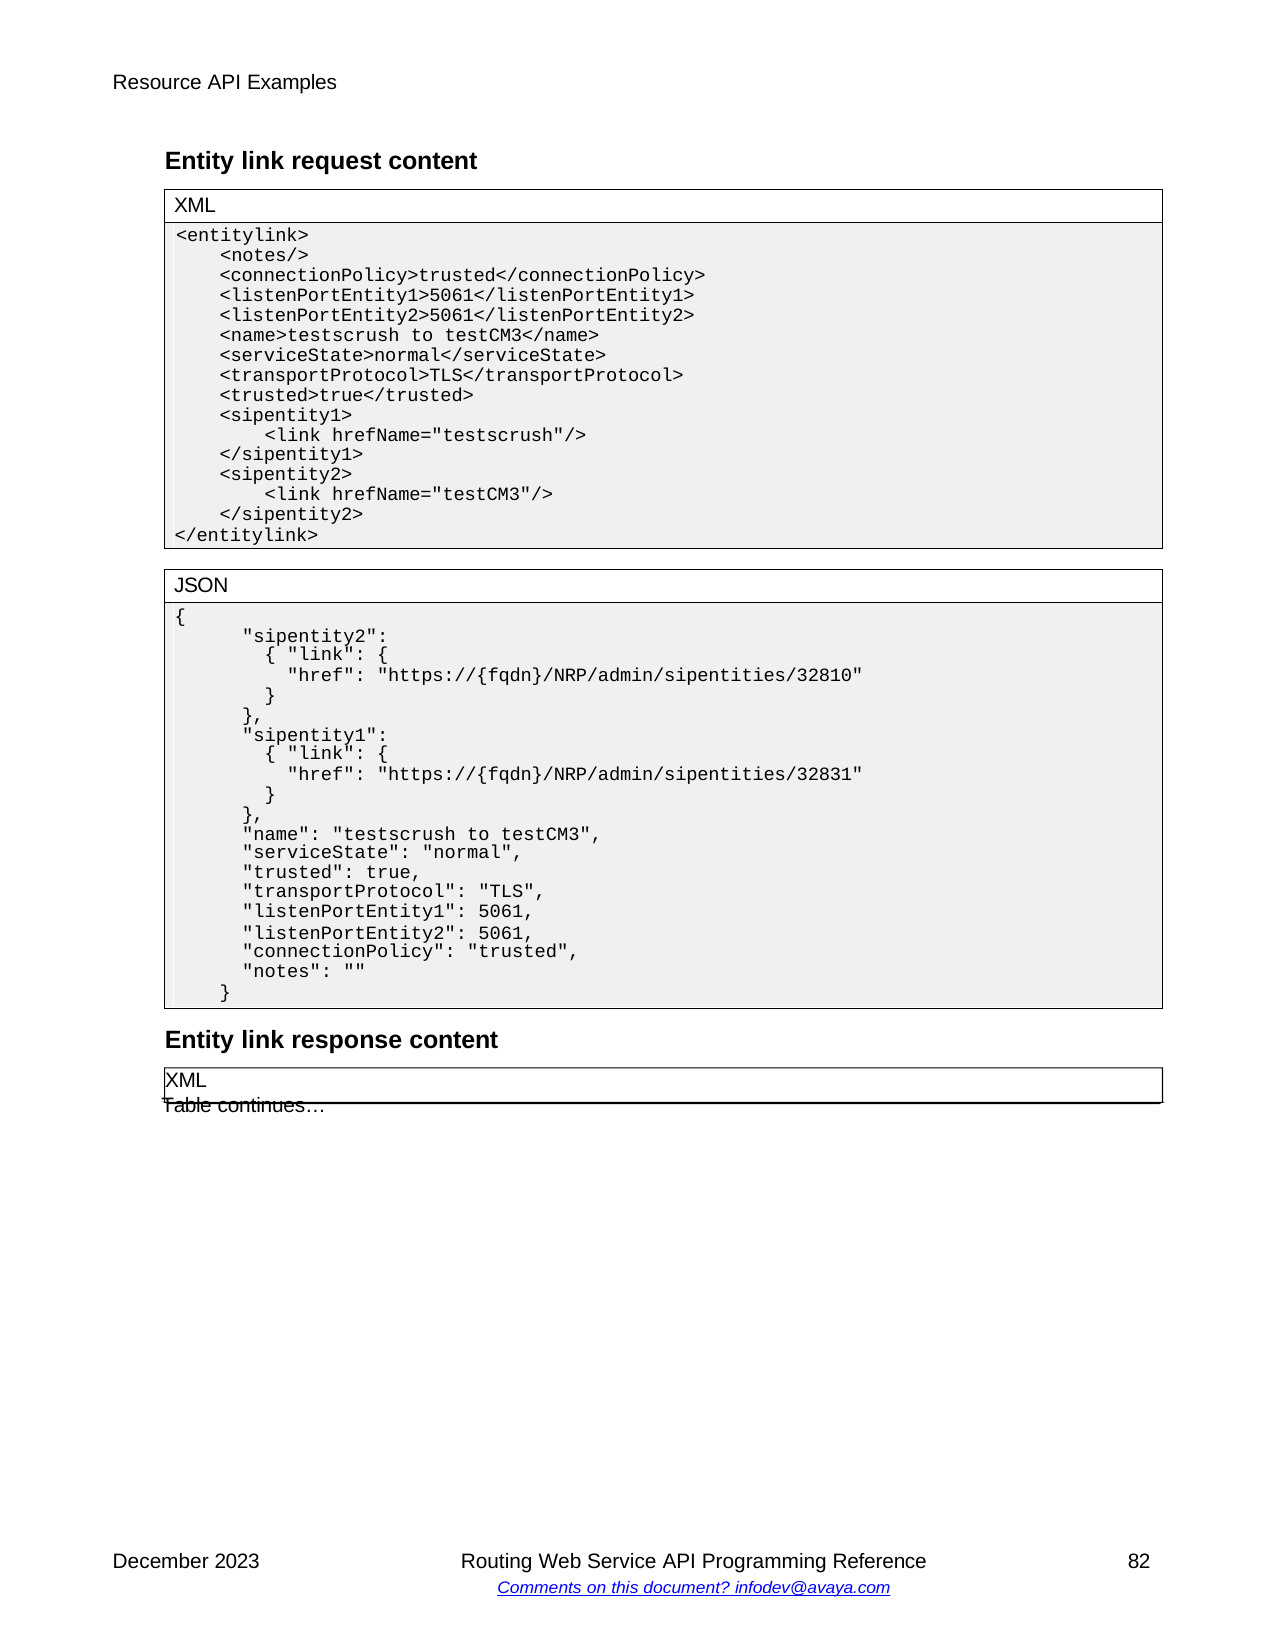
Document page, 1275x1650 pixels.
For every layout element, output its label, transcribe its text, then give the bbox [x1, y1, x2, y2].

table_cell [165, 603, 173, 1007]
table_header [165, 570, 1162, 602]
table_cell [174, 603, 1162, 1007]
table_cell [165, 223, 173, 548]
text Entity link response content [164, 1025, 1254, 1054]
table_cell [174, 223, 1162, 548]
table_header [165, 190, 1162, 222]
text Resource API Examples [112, 70, 1254, 94]
text Entity link request content [164, 146, 1254, 175]
